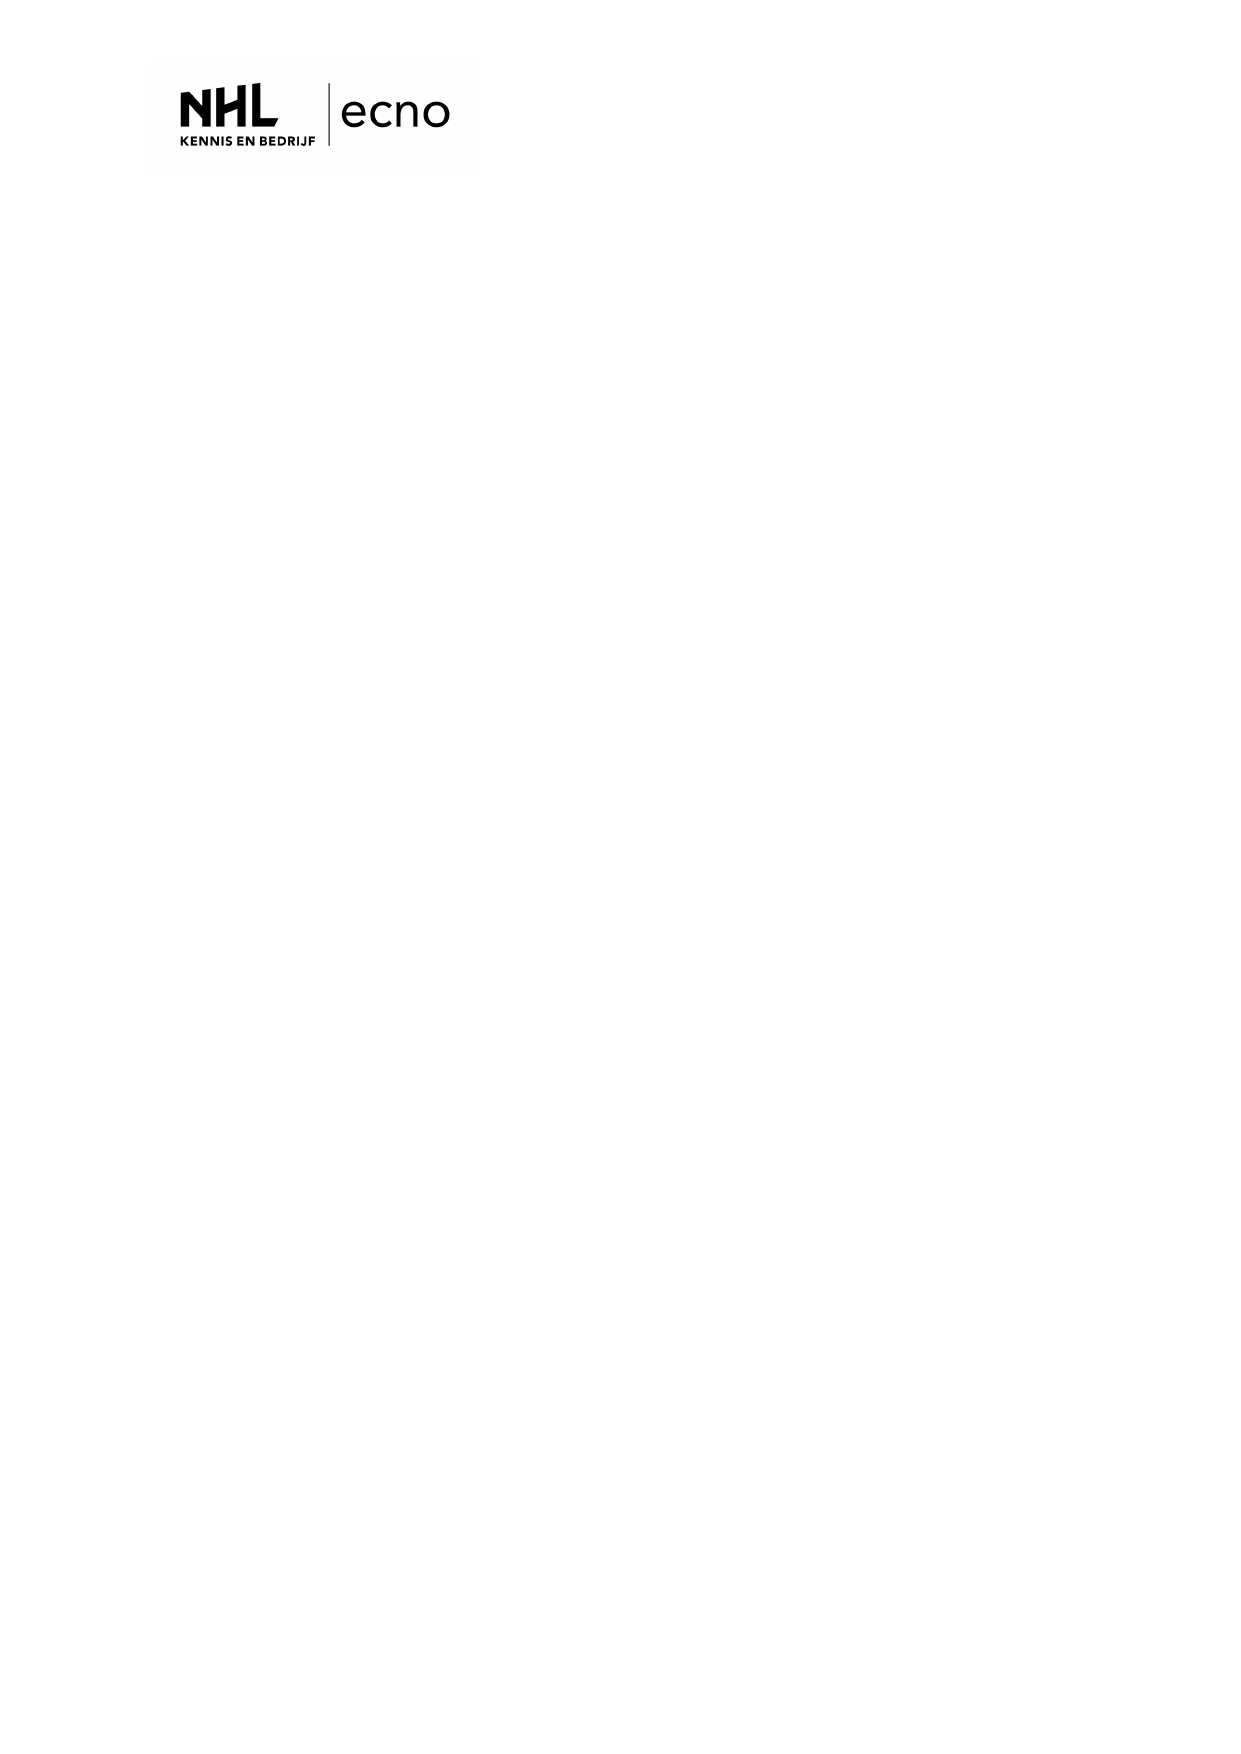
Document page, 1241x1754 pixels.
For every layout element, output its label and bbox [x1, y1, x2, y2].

picture [147, 59, 483, 178]
